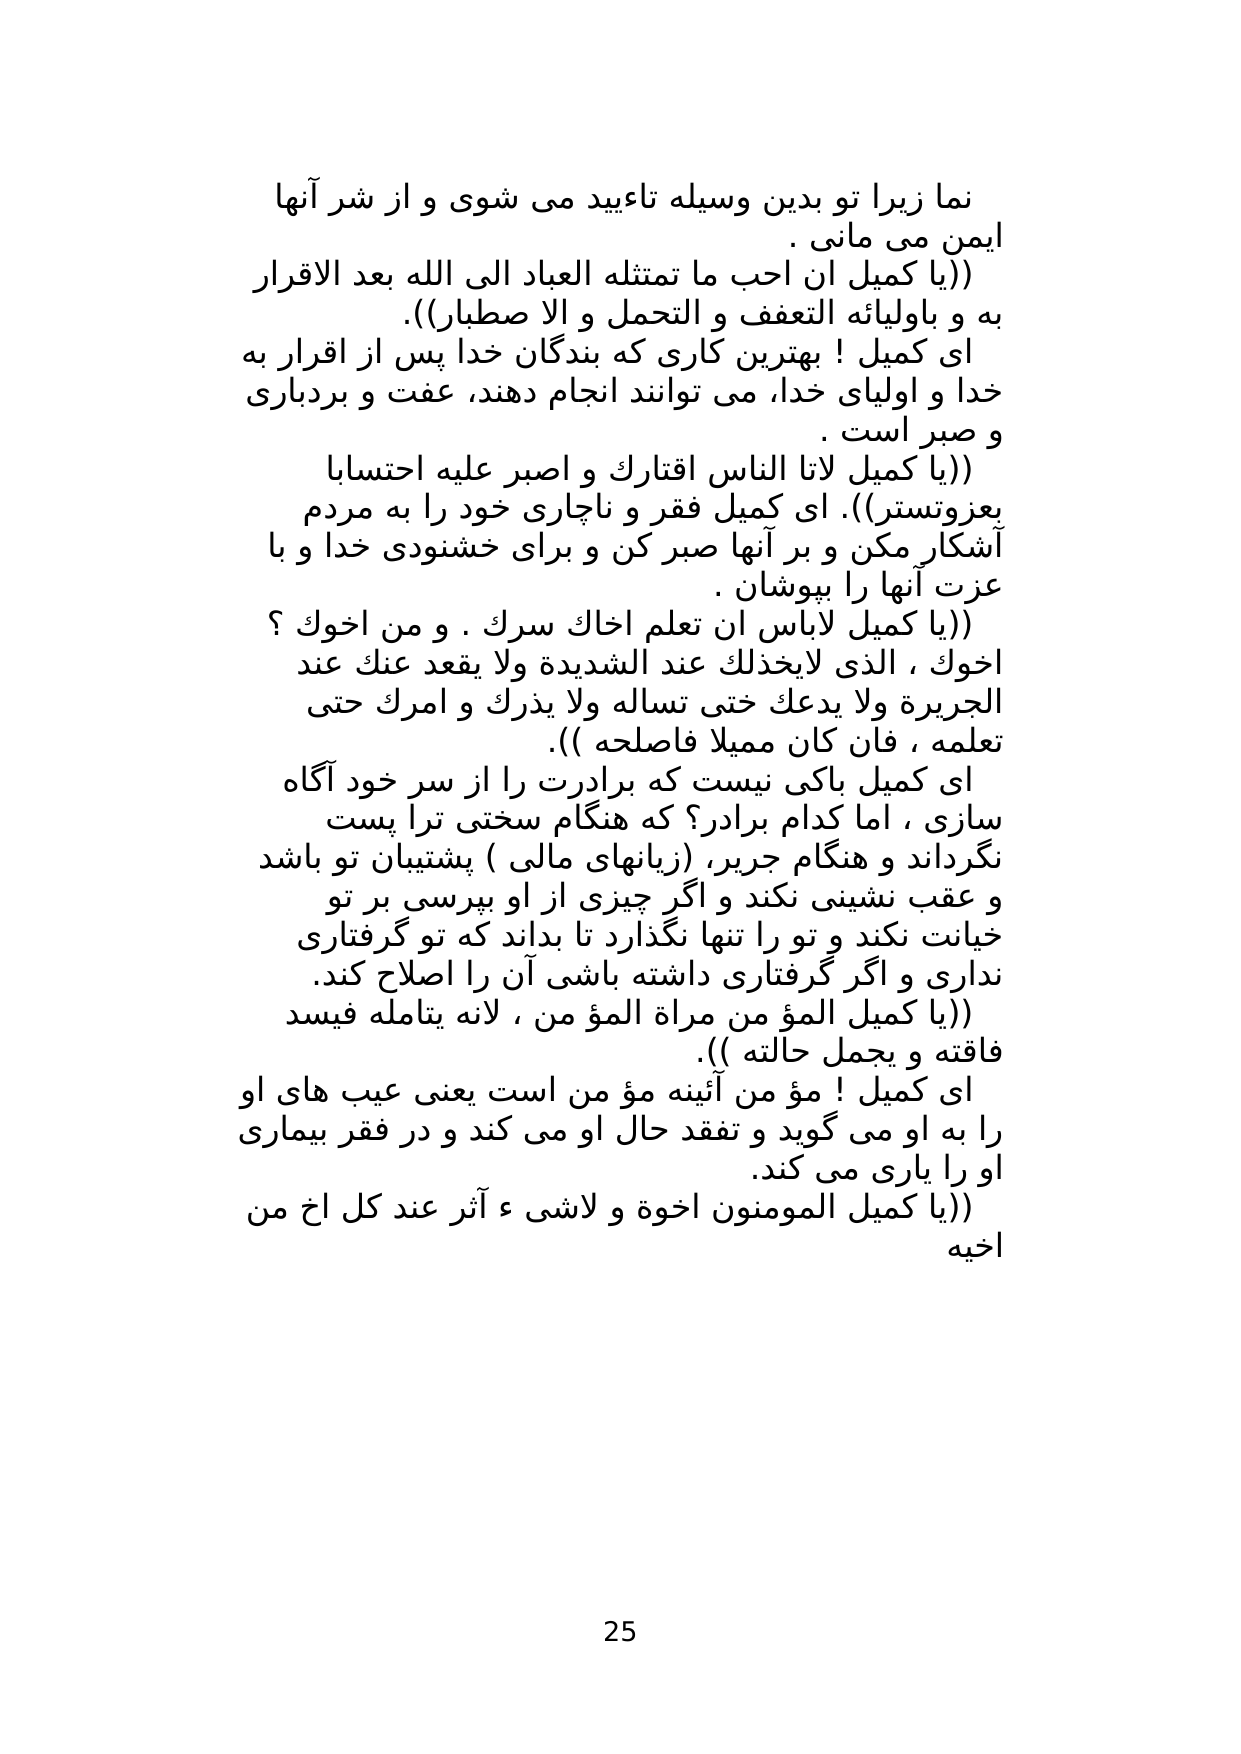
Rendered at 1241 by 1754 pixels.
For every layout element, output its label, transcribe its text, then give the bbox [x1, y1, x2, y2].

text ((يا كميل ان احب ما تمتثله العباد الى الله بعد الاقرار به و باوليائه التعفف و التحمل و الا صطبار)). [236, 255, 1004, 333]
text ((يا كميل المؤ من مراة المؤ من ، لانه يتامله فيسد فاقته و يجمل حالته )). [236, 993, 1004, 1071]
text ((يا كميل لاباس ان تعلم اخاك سرك . و من اخوك ؟ اخوك ، الذى لايخذلك عند الشديدة ولا يقعد عنك عند الجريرة ولا يدعك ختى تساله ولا يذرك و امرك حتى تعلمه ، فان كان مميلا فاصلحه )). [236, 604, 1004, 760]
text اى كميل ! بهترين كارى كه بندگان خدا پس از اقرار به خدا و اولياى خدا، مى توانند انجام دهند، عفت و بردبارى و صبر است . [236, 333, 1004, 449]
text اى كميل باكى نيست كه برادرت را از سر خود آگاه سازى ، اما كدام برادر؟ كه هنگام سختى ترا پست نگرداند و هنگام جرير، (زيانهاى مالى ) پشتيبان تو باشد و عقب نشينى نكند و اگر چيزى از او بپرسى بر تو خيانت نكند و تو را تنها نگذارد تا بداند كه تو گرفتارى ندارى و اگر گرفتارى داشته باشى آن را اصلاح كند. [236, 760, 1004, 993]
text ((يا كميل لاتا الناس اقتارك و اصبر عليه احتسابا بعزوتستر)). اى كميل فقر و ناچارى خود را به مردم آشكار مكن و بر آنها صبر كن و براى خشنودى خدا و با عزت آنها را بپوشان . [236, 449, 1004, 604]
text ((يا كميل المومنون اخوة و لاشى ء آثر عند كل اخ من اخيه [236, 1187, 1004, 1265]
text اى كميل ! مؤ من آئينه مؤ من است يعنى عيب هاى او را به او مى گويد و تفقد حال او مى كند و در فقر بيمارى او را يارى مى كند. [236, 1071, 1004, 1187]
text نما زيرا تو بدين وسيله تاءييد مى شوى و از شر آنها ايمن مى مانى . [236, 177, 1004, 255]
